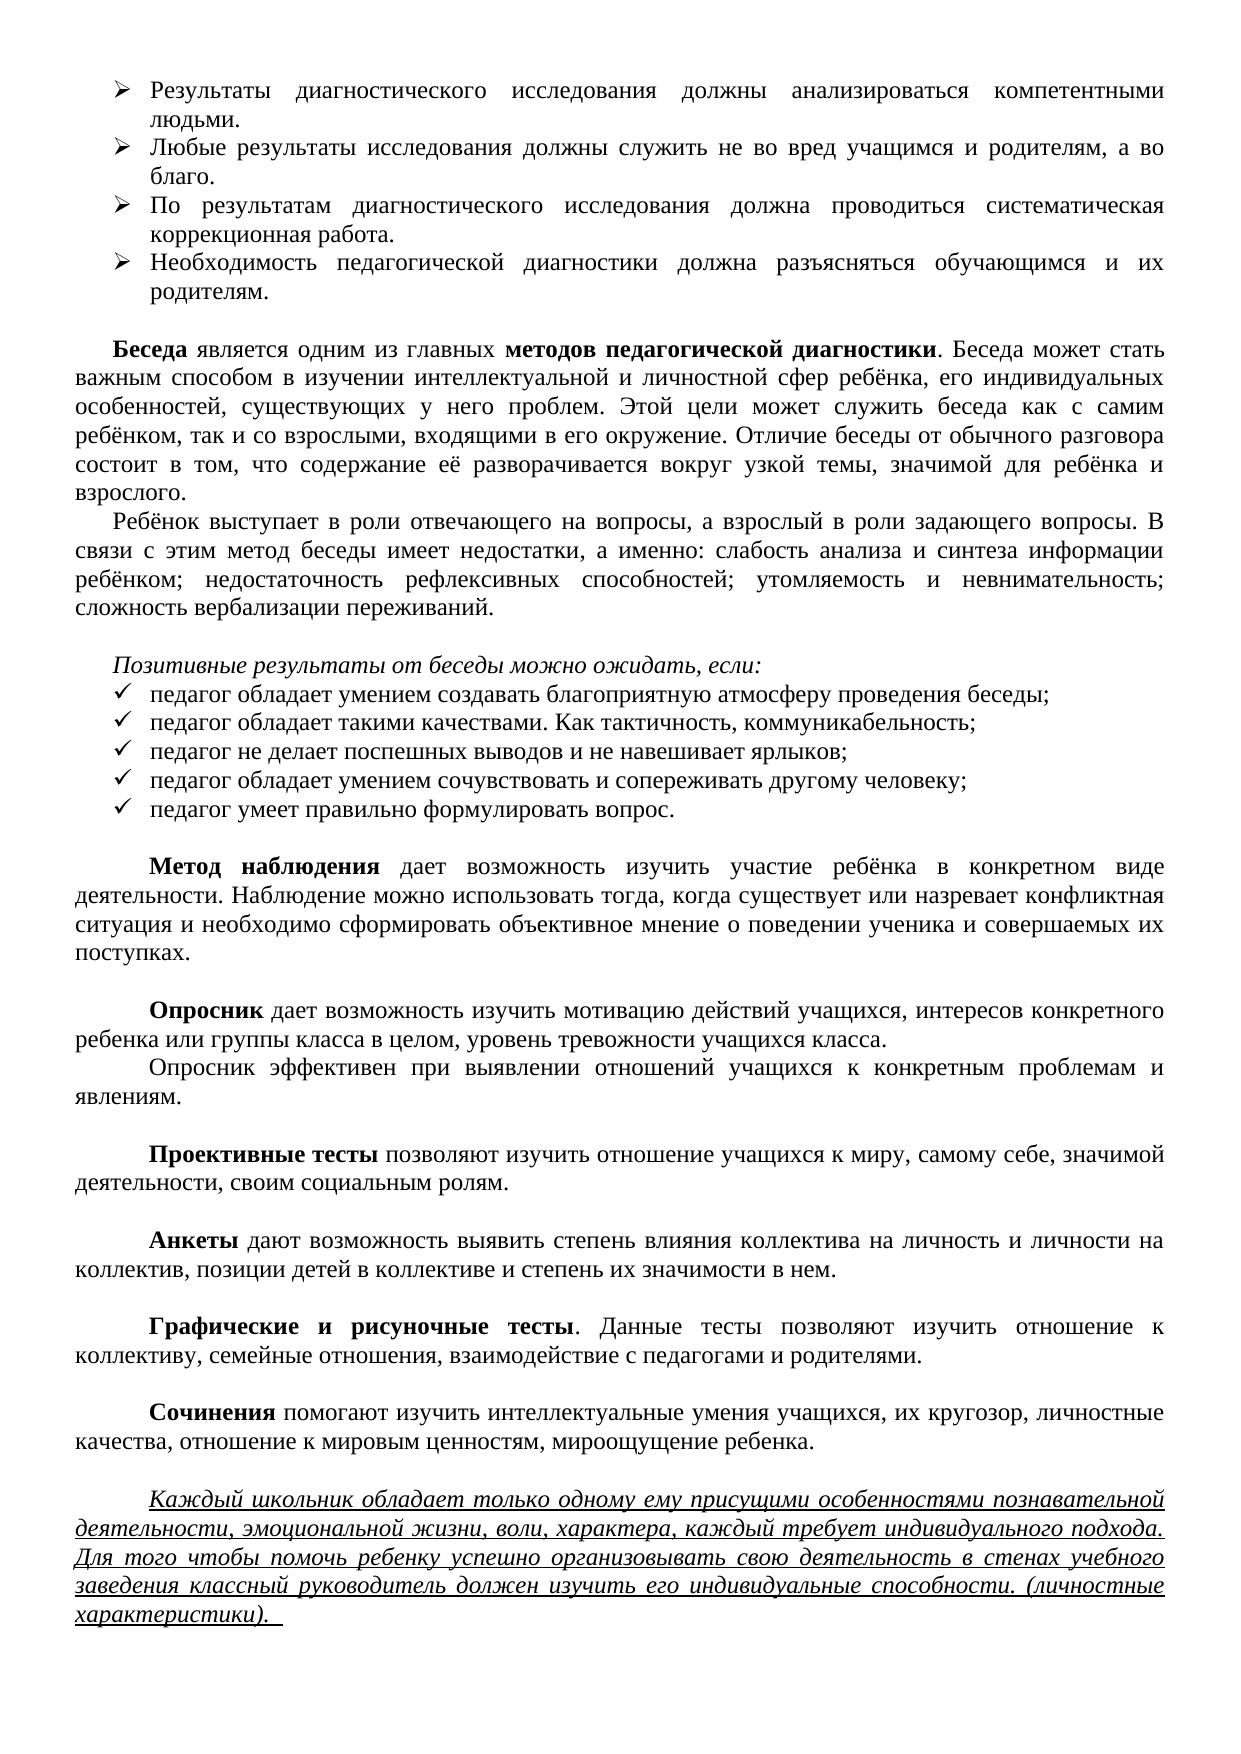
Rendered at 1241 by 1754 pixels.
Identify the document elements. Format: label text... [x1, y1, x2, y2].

text Опросник дает возможность изучить мотивацию действий учащихся, интересов конкретного ребенка или группы класса в целом, уровень тревожности учащихся класса. [75, 995, 1165, 1052]
list Результаты диагностического исследования должны анализироваться компетентными людьми. [112, 75, 1165, 132]
list педагог обладает умением создавать благоприятную атмосферу проведения беседы; [112, 679, 1165, 707]
text Каждый школьник обладает только одному ему присущими особенностями познавательной деятельности, эмоциональной жизни, воли, характера, каждый требует индивидуального подхода. Для того чтобы помочь ребенку успешно организовывать свою деятельность в стенах учебного заведения классный руководитель должен изучить его индивидуальные способности. (личностные характеристики). [75, 1539, 1165, 1567]
text Каждый школьник обладает только одному ему присущими особенностями познавательной деятельности, эмоциональной жизни, воли, характера, каждый требует индивидуального подхода. Для того чтобы помочь ребенку успешно организовывать свою деятельность в стенах учебного заведения классный руководитель должен изучить его индивидуальные способности. (личностные характеристики). [75, 1568, 1165, 1595]
text Сочинения помогают изучить интеллектуальные умения учащихся, их кругозор, личностные качества, отношение к мировым ценностям, мироощущение ребенка. [75, 1397, 1165, 1455]
text Позитивные результаты от беседы можно ожидать, если: [75, 650, 1165, 679]
text Каждый школьник обладает только одному ему присущими особенностями познавательной деятельности, эмоциональной жизни, воли, характера, каждый требует индивидуального подхода. Для того чтобы помочь ребенку успешно организовывать свою деятельность в стенах учебного заведения классный руководитель должен изучить его индивидуальные способности. (личностные характеристики). [75, 1484, 1165, 1538]
text Каждый школьник обладает только одному ему присущими особенностями познавательной деятельности, эмоциональной жизни, воли, характера, каждый требует индивидуального подхода. Для того чтобы помочь ребенку успешно организовывать свою деятельность в стенах учебного заведения классный руководитель должен изучить его индивидуальные способности. (личностные характеристики). [75, 1597, 1165, 1628]
list педагог обладает такими качествами. Как тактичность, коммуникабельность; [112, 707, 1165, 736]
list Любые результаты исследования должны служить не во вред учащимся и родителям, а во благо. [112, 132, 1165, 190]
list педагог обладает умением сочувствовать и сопереживать другому человеку; [112, 765, 1165, 794]
text Графические и рисуночные тесты. Данные тесты позволяют изучить отношение к коллективу, семейные отношения, взаимодействие с педагогами и родителями. [75, 1311, 1165, 1369]
text Беседа является одним из главных методов педагогической диагностики. Беседа может стать важным способом в изучении интеллектуальной и личностной сфер ребёнка, его индивидуальных особенностей, существующих у него проблем. Этой цели может служить беседа как с самим ребёнком, так и со взрослыми, входящими в его окружение. Отличие беседы от обычного разговора состоит в том, что содержание её разворачивается вокруг узкой темы, значимой для ребёнка и взрослого. [75, 334, 1165, 506]
list педагог не делает поспешных выводов и не навешивает ярлыков; [112, 736, 1165, 765]
list педагог умеет правильно формулировать вопрос. [112, 794, 1165, 822]
text Проективные тесты позволяют изучить отношение учащихся к миру, самому себе, значимой деятельности, своим социальным ролям. [75, 1139, 1165, 1196]
list По результатам диагностического исследования должна проводиться систематическая коррекционная работа. [112, 190, 1165, 247]
text Анкеты дают возможность выявить степень влияния коллектива на личность и личности на коллектив, позиции детей в коллективе и степень их значимости в нем. [75, 1225, 1165, 1282]
text Метод наблюдения дает возможность изучить участие ребёнка в конкретном виде деятельности. Наблюдение можно использовать тогда, когда существует или назревает конфликтная ситуация и необходимо сформировать объективное мнение о поведении ученика и совершаемых их поступках. [75, 851, 1165, 966]
text Ребёнок выступает в роли отвечающего на вопросы, а взрослый в роли задающего вопросы. В связи с этим метод беседы имеет недостатки, а именно: слабость анализа и синтеза информации ребёнком; недостаточность рефлексивных способностей; утомляемость и невнимательность; сложность вербализации переживаний. [75, 506, 1165, 621]
list Необходимость педагогической диагностики должна разъясняться обучающимся и их родителям. [112, 247, 1165, 305]
text Опросник эффективен при выявлении отношений учащихся к конкретным проблемам и явлениям. [75, 1052, 1165, 1110]
